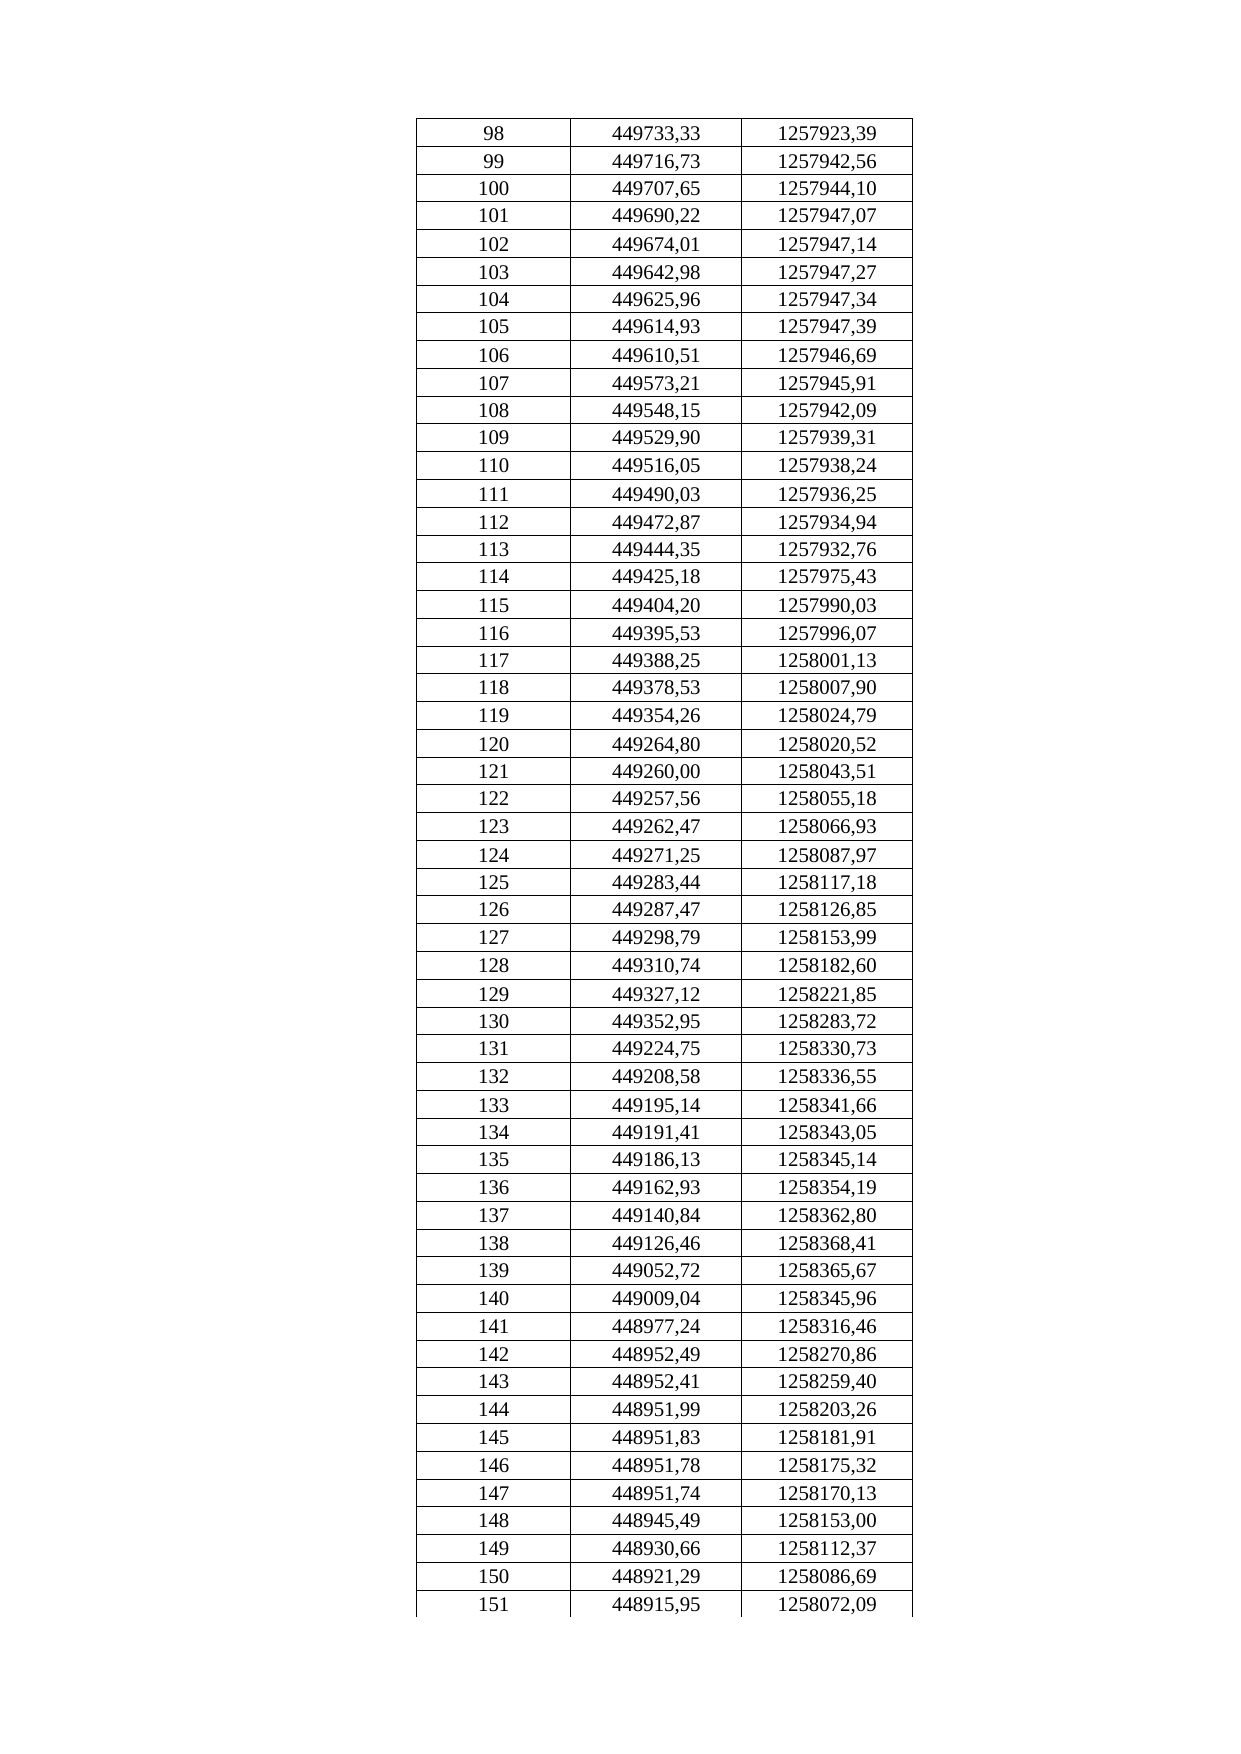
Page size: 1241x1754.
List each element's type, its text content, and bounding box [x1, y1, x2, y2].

table_cell 449283,44 [571, 869, 741, 895]
table_cell 449573,21 [571, 369, 741, 396]
table_cell 1257996,07 [742, 619, 912, 646]
table_cell 448952,41 [571, 1368, 741, 1395]
table_cell 1258316,46 [742, 1313, 912, 1340]
table_cell 449716,73 [571, 147, 741, 174]
table_cell 126 [417, 896, 570, 923]
table_cell 109 [417, 424, 570, 451]
table_cell 449614,93 [571, 313, 741, 340]
table_cell 1258170,13 [742, 1480, 912, 1506]
table_cell 449388,25 [571, 647, 741, 673]
table_cell 449257,56 [571, 785, 741, 812]
table_cell 449271,25 [571, 841, 741, 868]
table_cell 449327,12 [571, 980, 741, 1007]
table_cell 1257942,09 [742, 397, 912, 423]
table_cell 449260,00 [571, 758, 741, 784]
table_cell 448951,83 [571, 1424, 741, 1451]
table_cell 1257942,56 [742, 147, 912, 174]
table_cell 121 [417, 758, 570, 784]
table_cell 449707,65 [571, 175, 741, 201]
table_cell 1258341,66 [742, 1091, 912, 1118]
table_cell 449378,53 [571, 674, 741, 701]
table_cell 1258368,41 [742, 1230, 912, 1256]
table_cell 141 [417, 1313, 570, 1340]
table_cell 449733,33 [571, 119, 741, 146]
table_cell 1258126,85 [742, 896, 912, 923]
table_cell 132 [417, 1063, 570, 1090]
table_cell 123 [417, 813, 570, 840]
table_cell 1257939,31 [742, 424, 912, 451]
table_cell 146 [417, 1452, 570, 1479]
table_cell 124 [417, 841, 570, 868]
table_cell 136 [417, 1174, 570, 1201]
table_cell 448915,95 [571, 1591, 741, 1617]
table_cell 449126,46 [571, 1230, 741, 1256]
table_cell 449264,80 [571, 730, 741, 757]
table_cell 115 [417, 591, 570, 618]
table_cell 1258362,80 [742, 1202, 912, 1229]
table_cell 449208,58 [571, 1063, 741, 1090]
table_cell 448951,74 [571, 1480, 741, 1506]
table_cell 104 [417, 286, 570, 312]
table_cell 112 [417, 508, 570, 535]
table_cell 449140,84 [571, 1202, 741, 1229]
table_cell 449642,98 [571, 258, 741, 285]
table_cell 116 [417, 619, 570, 646]
table_cell 114 [417, 563, 570, 590]
table_cell 1257934,94 [742, 508, 912, 535]
table_cell 1257947,34 [742, 286, 912, 312]
table_cell 1257936,25 [742, 480, 912, 507]
table_cell 108 [417, 397, 570, 423]
table_cell 1257946,69 [742, 341, 912, 368]
table_cell 449009,04 [571, 1285, 741, 1312]
table_cell 449690,22 [571, 202, 741, 229]
table_cell 111 [417, 480, 570, 507]
table_cell 448951,99 [571, 1396, 741, 1423]
table_cell 449354,26 [571, 702, 741, 729]
table_cell 449310,74 [571, 952, 741, 979]
table_cell 120 [417, 730, 570, 757]
table_cell 1258182,60 [742, 952, 912, 979]
table_cell 1258259,40 [742, 1368, 912, 1395]
table_cell 150 [417, 1563, 570, 1590]
table_cell 1258087,97 [742, 841, 912, 868]
table_cell 1258153,00 [742, 1507, 912, 1534]
table_cell 133 [417, 1091, 570, 1118]
table_cell 1257947,27 [742, 258, 912, 285]
table_cell 101 [417, 202, 570, 229]
table_cell 448952,49 [571, 1341, 741, 1367]
table_cell 1257990,03 [742, 591, 912, 618]
table_cell 449516,05 [571, 452, 741, 479]
table_cell 1257945,91 [742, 369, 912, 396]
table_cell 1258007,90 [742, 674, 912, 701]
table_cell 145 [417, 1424, 570, 1451]
table_cell 448945,49 [571, 1507, 741, 1534]
table_cell 1257932,76 [742, 536, 912, 562]
table_cell 449444,35 [571, 536, 741, 562]
table_cell 448951,78 [571, 1452, 741, 1479]
table_cell 144 [417, 1396, 570, 1423]
table_cell 102 [417, 230, 570, 257]
table_cell 1258221,85 [742, 980, 912, 1007]
table_cell 1258001,13 [742, 647, 912, 673]
table_cell 1258020,52 [742, 730, 912, 757]
table_cell 1258066,93 [742, 813, 912, 840]
table_cell 118 [417, 674, 570, 701]
table_cell 142 [417, 1341, 570, 1367]
table_cell 1258270,86 [742, 1341, 912, 1367]
table_cell 130 [417, 1008, 570, 1034]
table_cell 1257938,24 [742, 452, 912, 479]
table_cell 113 [417, 536, 570, 562]
table_cell 449472,87 [571, 508, 741, 535]
table_cell 449262,47 [571, 813, 741, 840]
table_cell 448930,66 [571, 1535, 741, 1562]
table_cell 1258354,19 [742, 1174, 912, 1201]
table_cell 449674,01 [571, 230, 741, 257]
table_cell 1257947,14 [742, 230, 912, 257]
table_cell 1258283,72 [742, 1008, 912, 1034]
table_cell 1258055,18 [742, 785, 912, 812]
table_cell 449529,90 [571, 424, 741, 451]
table_cell 138 [417, 1230, 570, 1256]
table_cell 127 [417, 924, 570, 951]
table_cell 448977,24 [571, 1313, 741, 1340]
table_cell 1258086,69 [742, 1563, 912, 1590]
table_cell 1258365,67 [742, 1257, 912, 1284]
table_cell 1258181,91 [742, 1424, 912, 1451]
table_cell 449287,47 [571, 896, 741, 923]
table_cell 128 [417, 952, 570, 979]
table_cell 449195,14 [571, 1091, 741, 1118]
table_cell 1258345,14 [742, 1146, 912, 1173]
table_cell 151 [417, 1591, 570, 1617]
table_cell 449395,53 [571, 619, 741, 646]
table_cell 1258112,37 [742, 1535, 912, 1562]
table_cell 1258345,96 [742, 1285, 912, 1312]
table_cell 449625,96 [571, 286, 741, 312]
table_cell 143 [417, 1368, 570, 1395]
table_cell 449052,72 [571, 1257, 741, 1284]
table_cell 117 [417, 647, 570, 673]
table_cell 140 [417, 1285, 570, 1312]
table_cell 98 [417, 119, 570, 146]
table_cell 139 [417, 1257, 570, 1284]
table_cell 1258043,51 [742, 758, 912, 784]
table_cell 1257944,10 [742, 175, 912, 201]
table_cell 449404,20 [571, 591, 741, 618]
table_cell 449298,79 [571, 924, 741, 951]
table_cell 100 [417, 175, 570, 201]
table_cell 449162,93 [571, 1174, 741, 1201]
table_cell 449191,41 [571, 1119, 741, 1145]
table_cell 1258153,99 [742, 924, 912, 951]
table_cell 1258175,32 [742, 1452, 912, 1479]
table_cell 134 [417, 1119, 570, 1145]
table_cell 449425,18 [571, 563, 741, 590]
table_cell 125 [417, 869, 570, 895]
table_cell 135 [417, 1146, 570, 1173]
table_cell 147 [417, 1480, 570, 1506]
table_cell 1257947,39 [742, 313, 912, 340]
table_cell 106 [417, 341, 570, 368]
table_cell 1258330,73 [742, 1035, 912, 1062]
table_cell 449548,15 [571, 397, 741, 423]
table_cell 148 [417, 1507, 570, 1534]
table_cell 449610,51 [571, 341, 741, 368]
table_cell 1258336,55 [742, 1063, 912, 1090]
table_cell 1258343,05 [742, 1119, 912, 1145]
table_cell 1257947,07 [742, 202, 912, 229]
table_cell 449186,13 [571, 1146, 741, 1173]
table_cell 1257975,43 [742, 563, 912, 590]
table_cell 99 [417, 147, 570, 174]
table_cell 1258117,18 [742, 869, 912, 895]
table_cell 129 [417, 980, 570, 1007]
table_cell 137 [417, 1202, 570, 1229]
table_cell 149 [417, 1535, 570, 1562]
table_cell 131 [417, 1035, 570, 1062]
table_cell 448921,29 [571, 1563, 741, 1590]
table_cell 449490,03 [571, 480, 741, 507]
table_cell 105 [417, 313, 570, 340]
table_cell 122 [417, 785, 570, 812]
table_cell 119 [417, 702, 570, 729]
table_cell 103 [417, 258, 570, 285]
table_cell 1258203,26 [742, 1396, 912, 1423]
table_cell 110 [417, 452, 570, 479]
table_cell 1257923,39 [742, 119, 912, 146]
table_cell 449352,95 [571, 1008, 741, 1034]
table_cell 1258072,09 [742, 1591, 912, 1617]
table_cell 107 [417, 369, 570, 396]
table_cell 1258024,79 [742, 702, 912, 729]
table_cell 449224,75 [571, 1035, 741, 1062]
